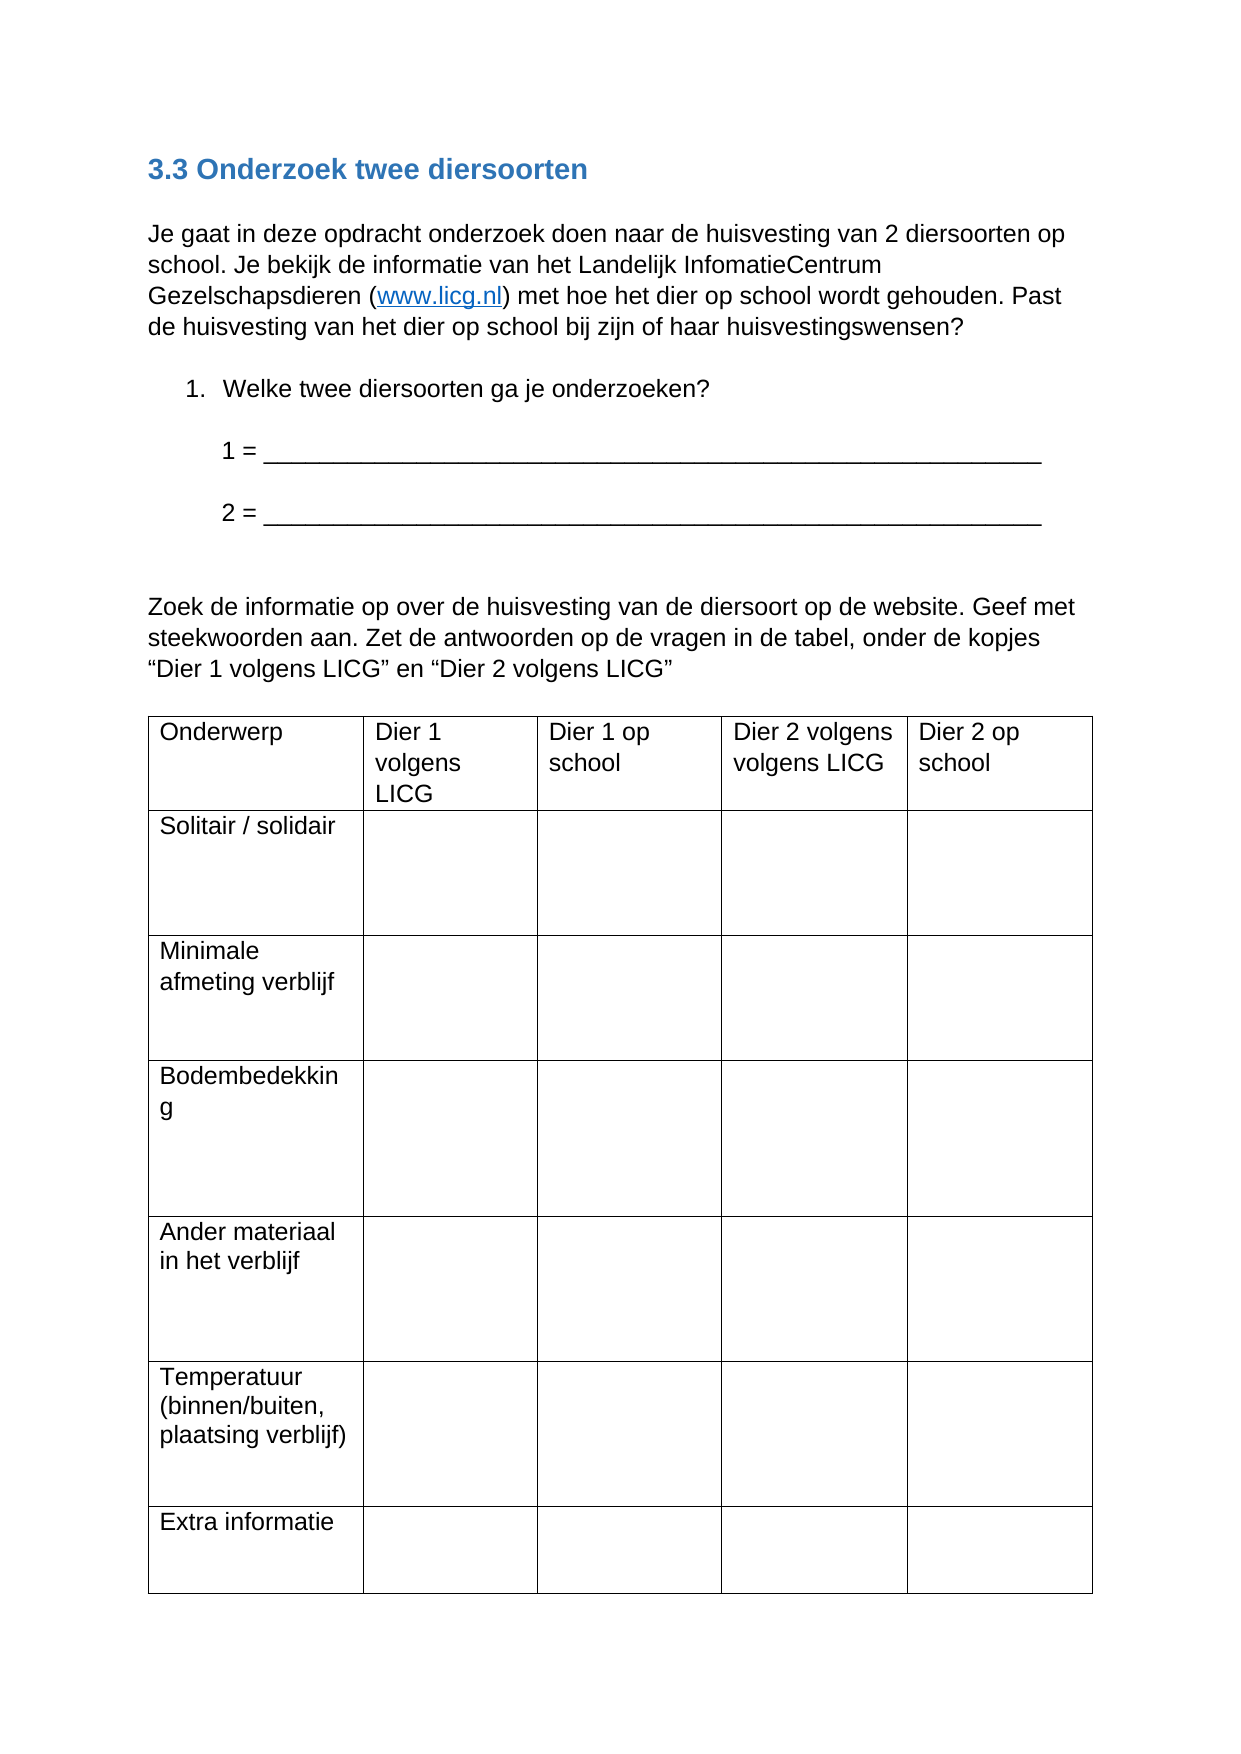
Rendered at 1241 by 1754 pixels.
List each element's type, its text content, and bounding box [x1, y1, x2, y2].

table_cell [538, 1362, 721, 1506]
table_cell [364, 811, 537, 935]
table_cell [722, 936, 907, 1060]
table_cell Minimale afmeting verblijf [149, 936, 363, 1060]
table_cell [538, 811, 721, 935]
table_cell [364, 1507, 537, 1593]
text 1 = ________________________________________________________ [221, 436, 1093, 465]
table_cell [908, 1507, 1092, 1593]
table_header Dier 2 volgens volgens LICG [722, 717, 907, 809]
table_cell Solitair / solidair [149, 811, 363, 935]
table_cell [538, 1061, 721, 1216]
table_cell [908, 811, 1092, 935]
table_cell [908, 1217, 1092, 1361]
table_cell [722, 811, 907, 935]
table_cell [364, 936, 537, 1060]
table_cell Bodembedekking [149, 1061, 363, 1216]
table_cell [364, 1061, 537, 1216]
text Je gaat in deze opdracht onderzoek doen naar de huisvesting van 2 diersoorten op school. Je bekijk de informatie van het Landelijk InfomatieCentrum Gezelschapsdieren (www.licg.nl) met hoe het dier op school wordt gehouden. Past de huisvesting van het dier op school bij zijn of haar huisvestingswensen? [148, 219, 1093, 341]
table_cell Ander materiaal in het verblijf [149, 1217, 363, 1361]
table_cell [722, 1362, 907, 1506]
table_cell [538, 1217, 721, 1361]
table_header Dier 1 op school [538, 717, 721, 809]
table_cell [908, 936, 1092, 1060]
table_cell [908, 1362, 1092, 1506]
table_cell [538, 1507, 721, 1593]
table_header Dier 2 op school [908, 717, 1092, 809]
table_header Onderwerp [149, 717, 363, 809]
table_cell [908, 1061, 1092, 1216]
table_cell [538, 936, 721, 1060]
table_cell [722, 1061, 907, 1216]
table_header Dier 1 volgens LICG [364, 717, 537, 809]
table_cell [364, 1362, 537, 1506]
table_cell Extra informatie [149, 1507, 363, 1593]
text Zoek de informatie op over de huisvesting van de diersoort op de website. Geef met steekwoorden aan. Zet de antwoorden op de vragen in de tabel, onder de kopjes “Dier 1 volgens LICG” en “Dier 2 volgens LICG” [148, 591, 1093, 682]
table_cell [722, 1507, 907, 1593]
list Welke twee diersoorten ga je onderzoeken? [185, 374, 1093, 403]
table_cell [722, 1217, 907, 1361]
subtitle 3.3 Onderzoek twee diersoorten [148, 152, 1093, 185]
text 2 = ________________________________________________________ [221, 498, 1093, 527]
table_cell [364, 1217, 537, 1361]
table_cell Temperatuur (binnen/buiten, plaatsing verblijf) [149, 1362, 363, 1506]
